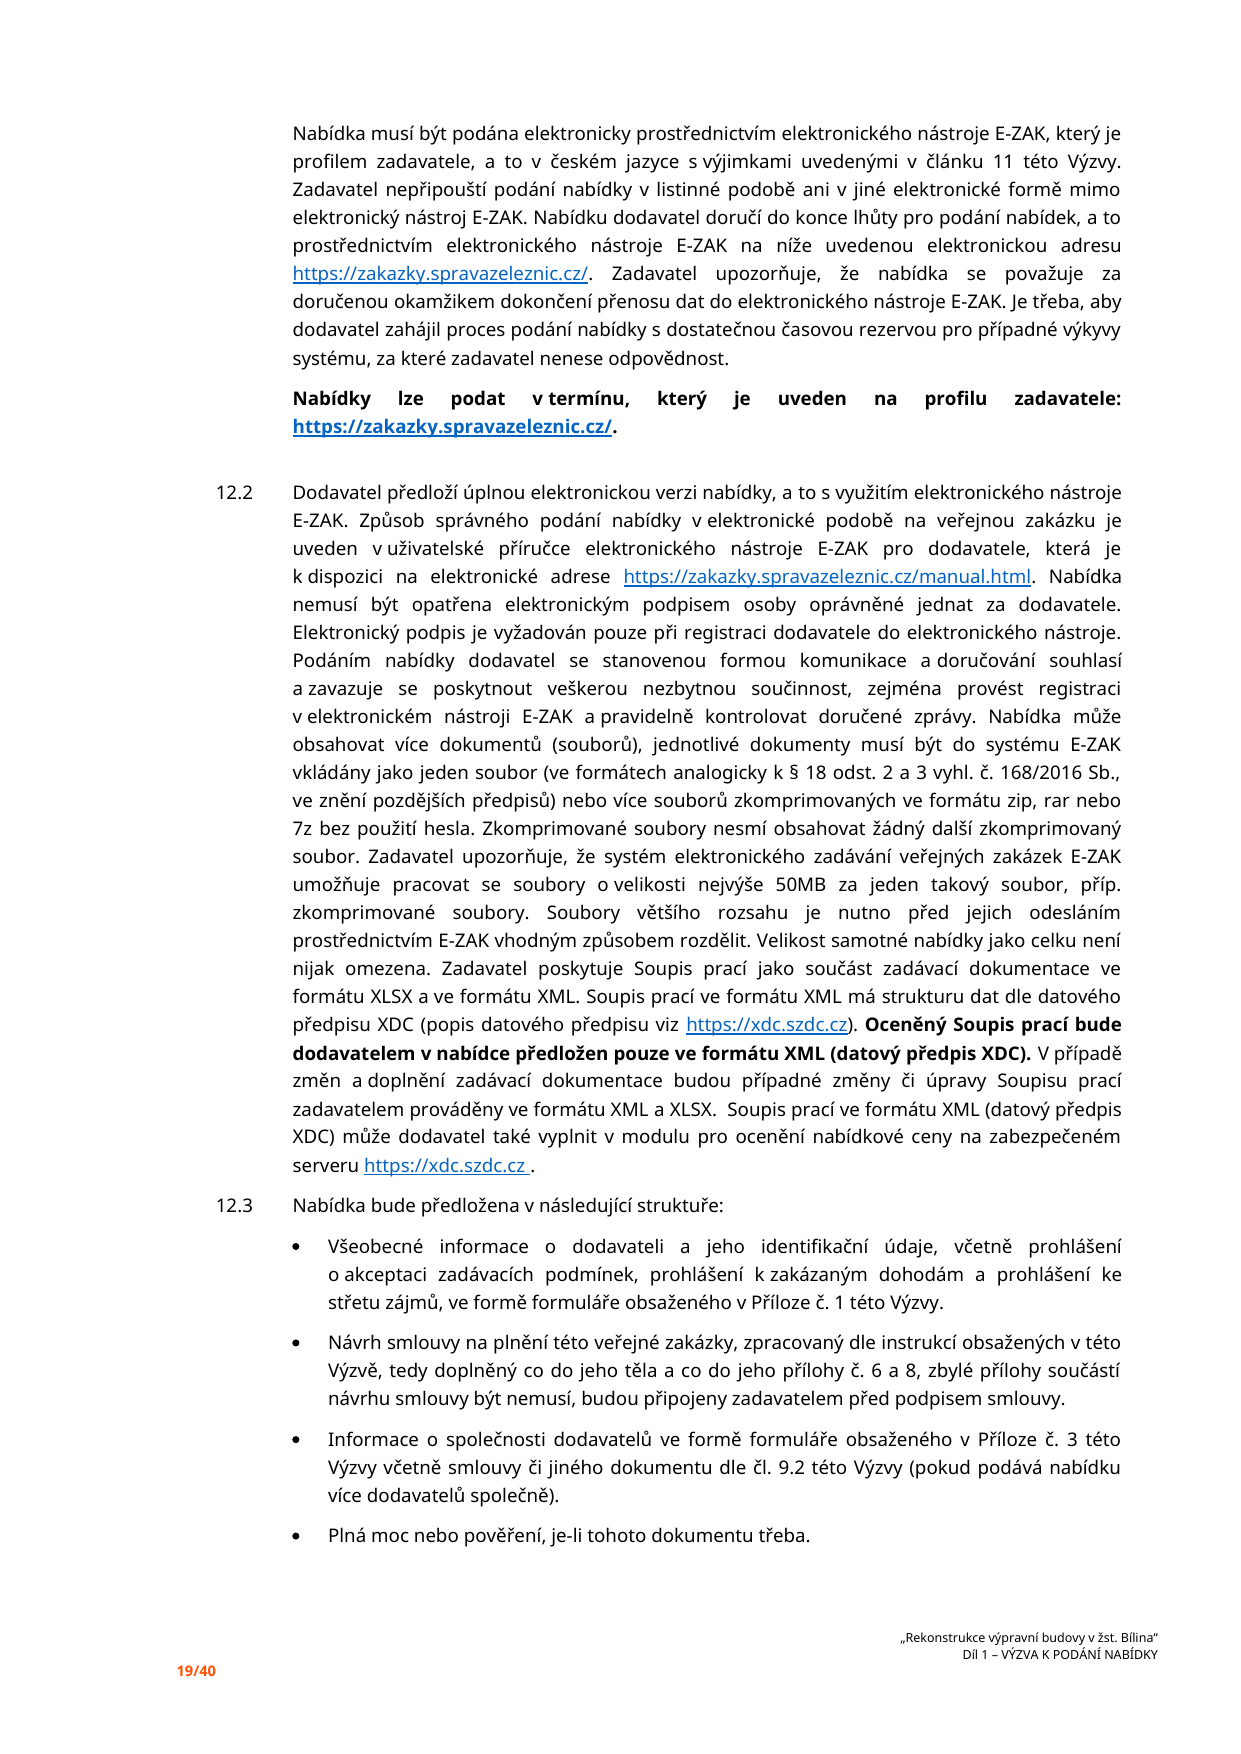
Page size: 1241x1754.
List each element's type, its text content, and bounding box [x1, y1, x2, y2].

text Dodavatel předloží úplnou elektronickou verzi nabídky, a to s využitím elektronického nástroje E-ZAK. Způsob správného podání nabídky v elektronické podobě na veřejnou zakázku je uveden v uživatelské příručce elektronického nástroje E-ZAK pro dodavatele, která je k dispozici na elektronické adrese https://zakazky.spravazeleznic.cz/manual.html. Nabídka nemusí být opatřena elektronickým podpisem osoby oprávněné jednat za dodavatele. Elektronický podpis je vyžadován pouze při registraci dodavatele do elektronického nástroje. Podáním nabídky dodavatel se stanovenou formou komunikace a doručování souhlasí a zavazuje se poskytnout veškerou nezbytnou součinnost, zejména provést registraci v elektronickém nástroji E-ZAK a pravidelně kontrolovat doručené zprávy. Nabídka může obsahovat více dokumentů (souborů), jednotlivé dokumenty musí být do systému E-ZAK vkládány jako jeden soubor (ve formátech analogicky k § 18 odst. 2 a 3 vyhl. č. 168/2016 Sb., ve znění pozdějších předpisů) nebo více souborů zkomprimovaných ve formátu zip, rar nebo 7z bez použití hesla. Zkomprimované soubory nesmí obsahovat žádný další zkomprimovaný soubor. Zadavatel upozorňuje, že systém elektronického zadávání veřejných zakázek E-ZAK umožňuje pracovat se soubory o velikosti nejvýše 50MB za jeden takový soubor, příp. zkomprimované soubory. Soubory většího rozsahu je nutno před jejich odesláním prostřednictvím E-ZAK vhodným způsobem rozdělit. Velikost samotné nabídky jako celku není nijak omezena. Zadavatel poskytuje Soupis prací jako součást zadávací dokumentace ve formátu XLSX a ve formátu XML. Soupis prací ve formátu XML má strukturu dat dle datového předpisu XDC (popis datového předpisu viz https://xdc.szdc.cz). Oceněný Soupis prací bude dodavatelem v nabídce předložen pouze ve formátu XML (datový předpis XDC). V případě změn a doplnění zadávací dokumentace budou případné změny či úpravy Soupisu prací zadavatelem prováděny ve formátu XML a XLSX. Soupis prací ve formátu XML (datový předpis XDC) může dodavatel také vyplnit v modulu pro ocenění nabídkové ceny na zabezpečeném serveru https://xdc.szdc.cz . [216, 479, 1122, 1177]
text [216, 121, 1122, 370]
text Informace o společnosti dodavatelů ve formě formuláře obsaženého v Příloze č. 3 této Výzvy včetně smlouvy či jiného dokumentu dle čl. 9.2 této Výzvy (pokud podává nabídku více dodavatelů společně). [292, 1426, 1122, 1508]
text Plná moc nebo pověření, je-li tohoto dokumentu třeba. [292, 1523, 1122, 1548]
text Všeobecné informace o dodavateli a jeho identifikační údaje, včetně prohlášení o akceptaci zadávacích podmínek, prohlášení k zakázaným dohodám a prohlášení ke střetu zájmů, ve formě formuláře obsaženého v Příloze č. 1 této Výzvy. [292, 1233, 1122, 1314]
text Nabídky lze podat v termínu, který je uveden na profilu zadavatele: https://zakazky.spravazeleznic.cz/. [292, 385, 1122, 439]
text Návrh smlouvy na plnění této veřejné zakázky, zpracovaný dle instrukcí obsažených v této Výzvě, tedy doplněný co do jeho těla a co do jeho přílohy č. 6 a 8, zbylé přílohy součástí návrhu smlouvy být nemusí, budou připojeny zadavatelem před podpisem smlouvy. [292, 1329, 1122, 1411]
text Nabídka bude předložena v následující struktuře: [216, 1192, 1122, 1218]
